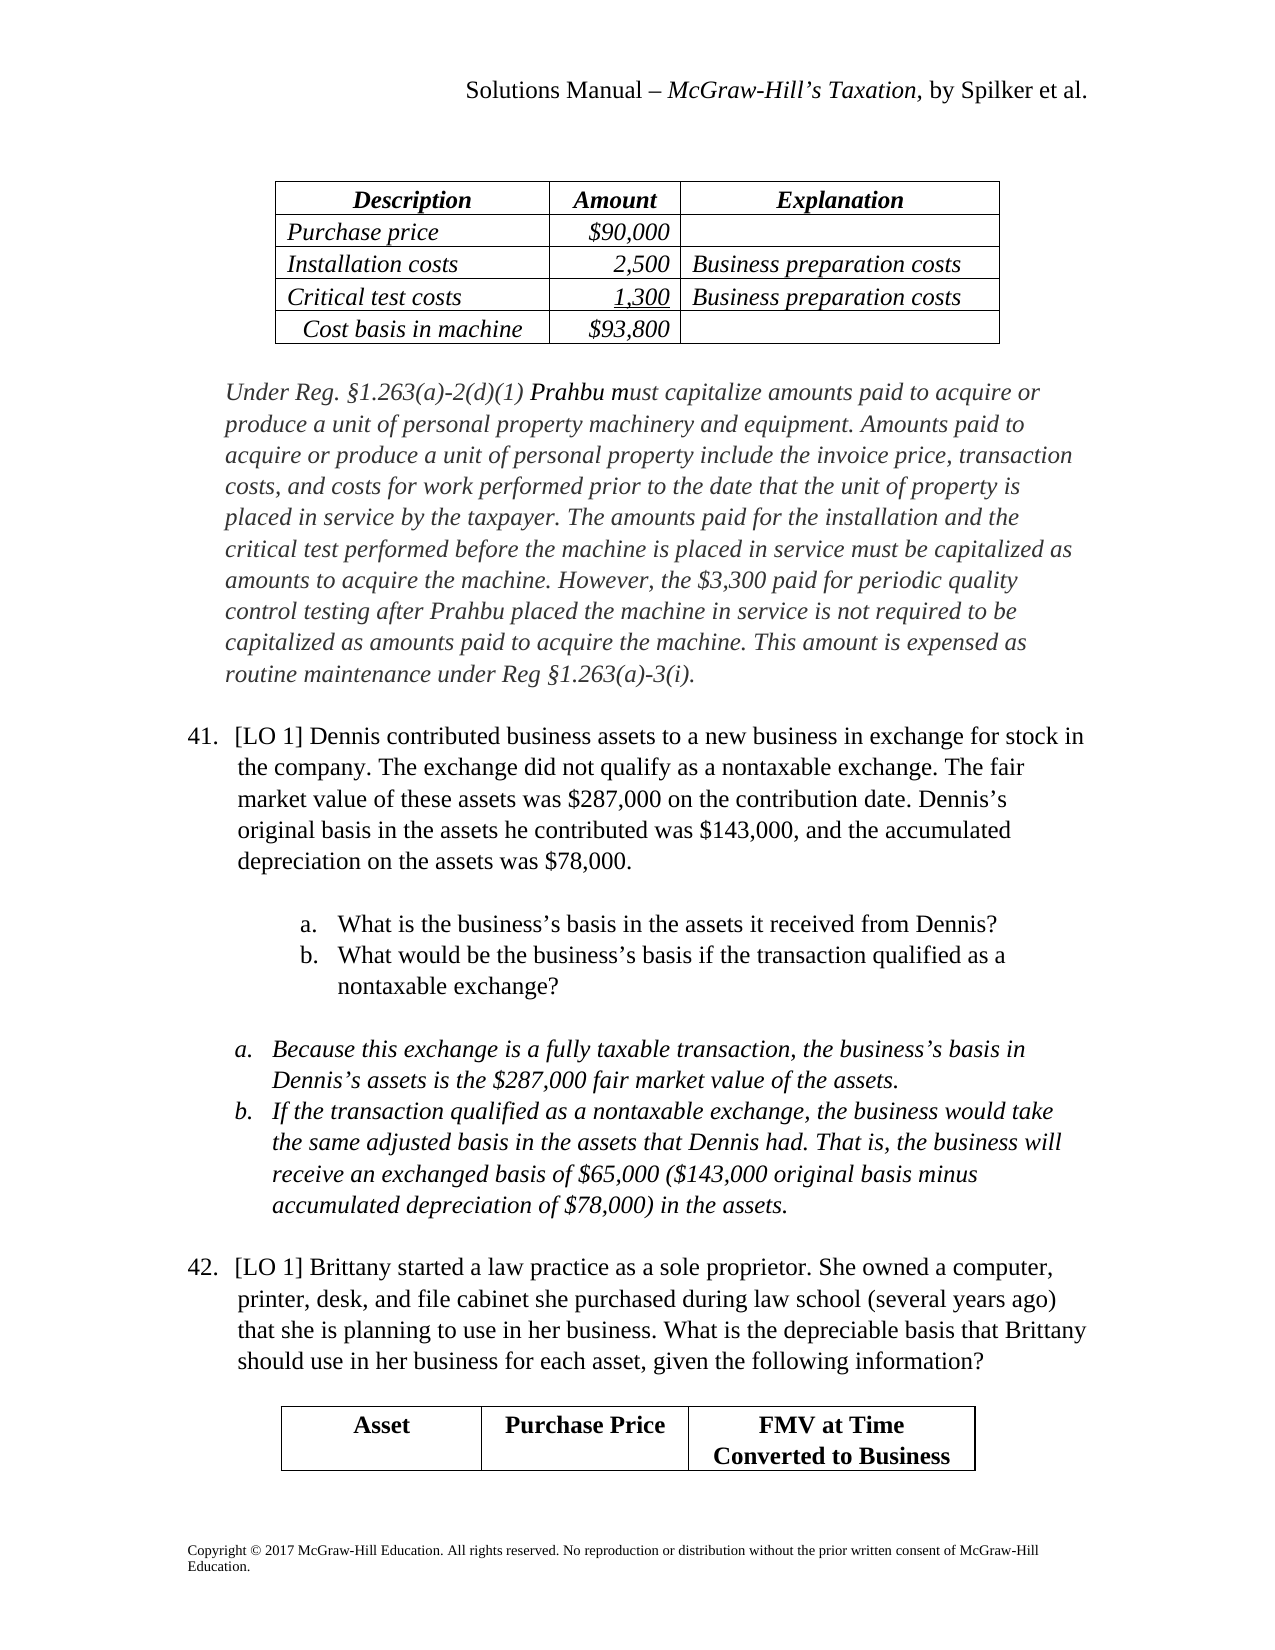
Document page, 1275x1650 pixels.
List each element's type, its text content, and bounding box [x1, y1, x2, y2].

list [LO 1] Dennis contributed business assets to a new business in exchange for stock in the company. The exchange did not qualify as a nontaxable exchange. The fair market value of these assets was $287,000 on the contribution date. Dennis’s original basis in the assets he contributed was $143,000, and the accumulated depreciation on the assets was $78,000. [187, 719, 1087, 875]
table_cell Critical test costs [276, 279, 549, 310]
table_header Amount [550, 182, 680, 213]
table_header Asset [282, 1407, 481, 1470]
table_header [689, 1407, 974, 1470]
list [LO 1] Brittany started a law practice as a sole proprietor. She owned a computer, printer, desk, and file cabinet she purchased during law school (several years ago) that she is planning to use in her business. What is the depreciable basis that Brittany should use in her business for each asset, given the following information? [187, 1250, 1087, 1375]
table_cell Business preparation costs [681, 247, 999, 278]
table_cell Purchase price [276, 215, 549, 246]
table_header Purchase Price [482, 1407, 688, 1470]
table_cell [681, 215, 999, 246]
table_cell 1,300 [550, 279, 680, 310]
table_header Explanation [681, 182, 999, 213]
table_cell Cost basis in machine [276, 311, 549, 343]
table_cell 2,500 [550, 247, 680, 278]
list What is the business’s basis in the assets it received from Dennis? [300, 906, 1087, 937]
table_header Description [276, 182, 549, 213]
text Under Reg. §1.263(a)-2(d)(1) Prahbu must capitalize amounts paid to acquire or produce a unit of personal property machinery and equipment. Amounts paid to acquire or produce a unit of personal property include the invoice price, transaction costs, and costs for work performed prior to the date that the unit of property is placed in service by the taxpayer. The amounts paid for the installation and the critical test performed before the machine is placed in service must be capitalized as amounts to acquire the machine. However, the $3,300 paid for periodic quality control testing after Prahbu placed the machine in service is not required to be capitalized as amounts paid to acquire the machine. This amount is expensed as routine maintenance under Reg §1.263(a)-3(i). [225, 375, 1087, 687]
table_cell Installation costs [276, 247, 549, 278]
table_cell [681, 311, 999, 343]
list What would be the business’s basis if the transaction qualified as a nontaxable exchange? [300, 937, 1087, 1000]
table_cell Business preparation costs [681, 279, 999, 310]
table_cell $93,800 [550, 311, 680, 343]
list Because this exchange is a fully taxable transaction, the business’s basis in Dennis’s assets is the $287,000 fair market value of the assets. [234, 1031, 1087, 1094]
list If the transaction qualified as a nontaxable exchange, the business would take the same adjusted basis in the assets that Dennis had. That is, the business will receive an exchanged basis of $65,000 ($143,000 original basis minus accumulated depreciation of $78,000) in the assets. [234, 1094, 1087, 1219]
table_cell $90,000 [550, 215, 680, 246]
